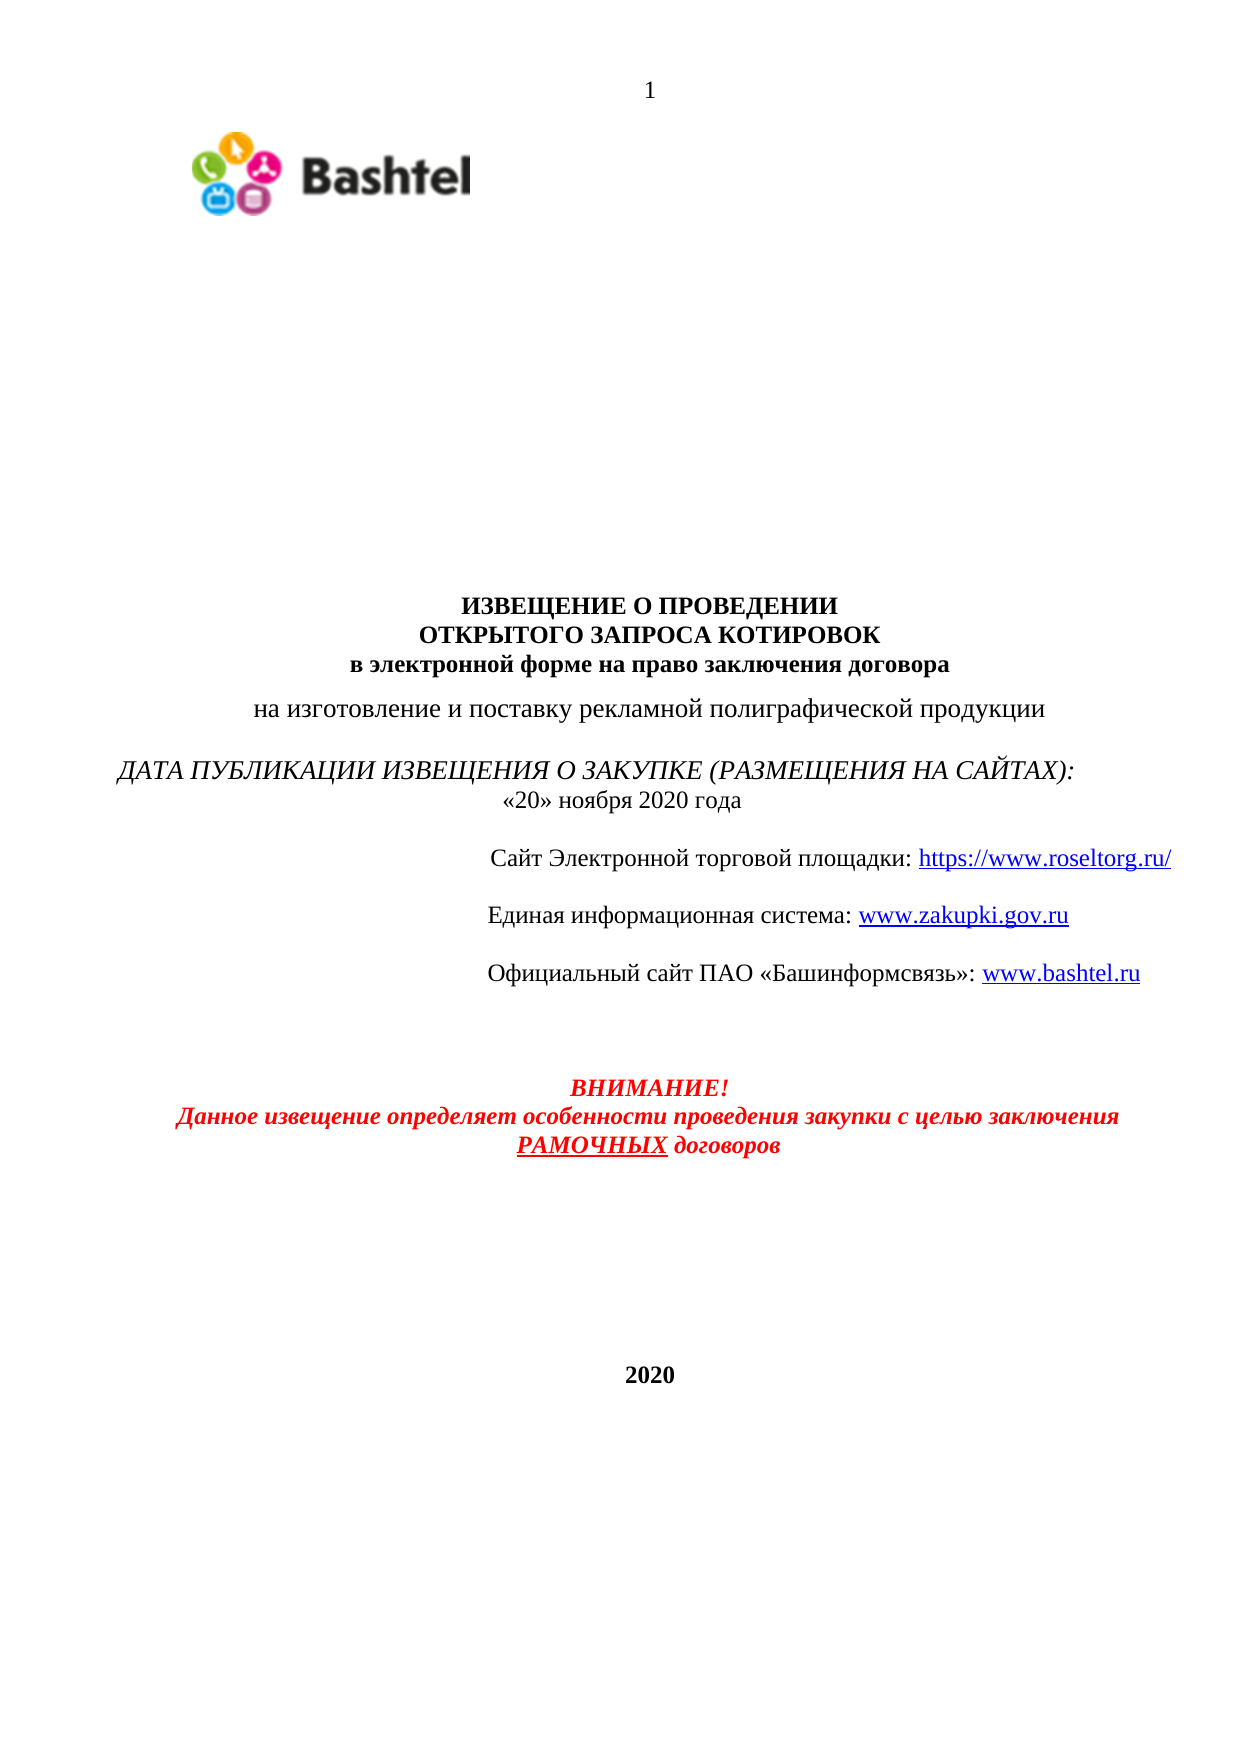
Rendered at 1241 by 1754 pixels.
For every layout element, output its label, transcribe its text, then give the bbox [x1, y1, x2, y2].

text ИЗВЕЩЕНИЕ О ПРОВЕДЕНИИ [118, 591, 1181, 620]
text Данное извещение определяет особенности проведения закупки с целью заключения РАМОЧНЫХ договоров [118, 1101, 1181, 1159]
text ВНИМАНИЕ! [118, 1073, 1181, 1101]
text Официальный сайт ПАО «Башинформсвязь»: www.bashtel.ru [487, 958, 1181, 986]
picture [191, 132, 470, 216]
text ОТКРЫТОГО ЗАПРОСА КОТИРОВОК [118, 620, 1181, 649]
text Единая информационная система: www.zakupki.gov.ru [487, 900, 1181, 929]
text Сайт Электронной торговой площадки: https://www.roseltorg.ru/ [490, 843, 1181, 871]
text на изготовление и поставку рекламной полиграфической продукции [118, 692, 1181, 723]
text в электронной форме на право заключения договора [118, 649, 1181, 677]
text 2020 [118, 1360, 1181, 1389]
text ДАТА ПУБЛИКАЦИИ ИЗВЕЩЕНИЯ О ЗАКУПКЕ (РАЗМЕЩЕНИЯ НА САЙТАХ): [118, 754, 1181, 785]
